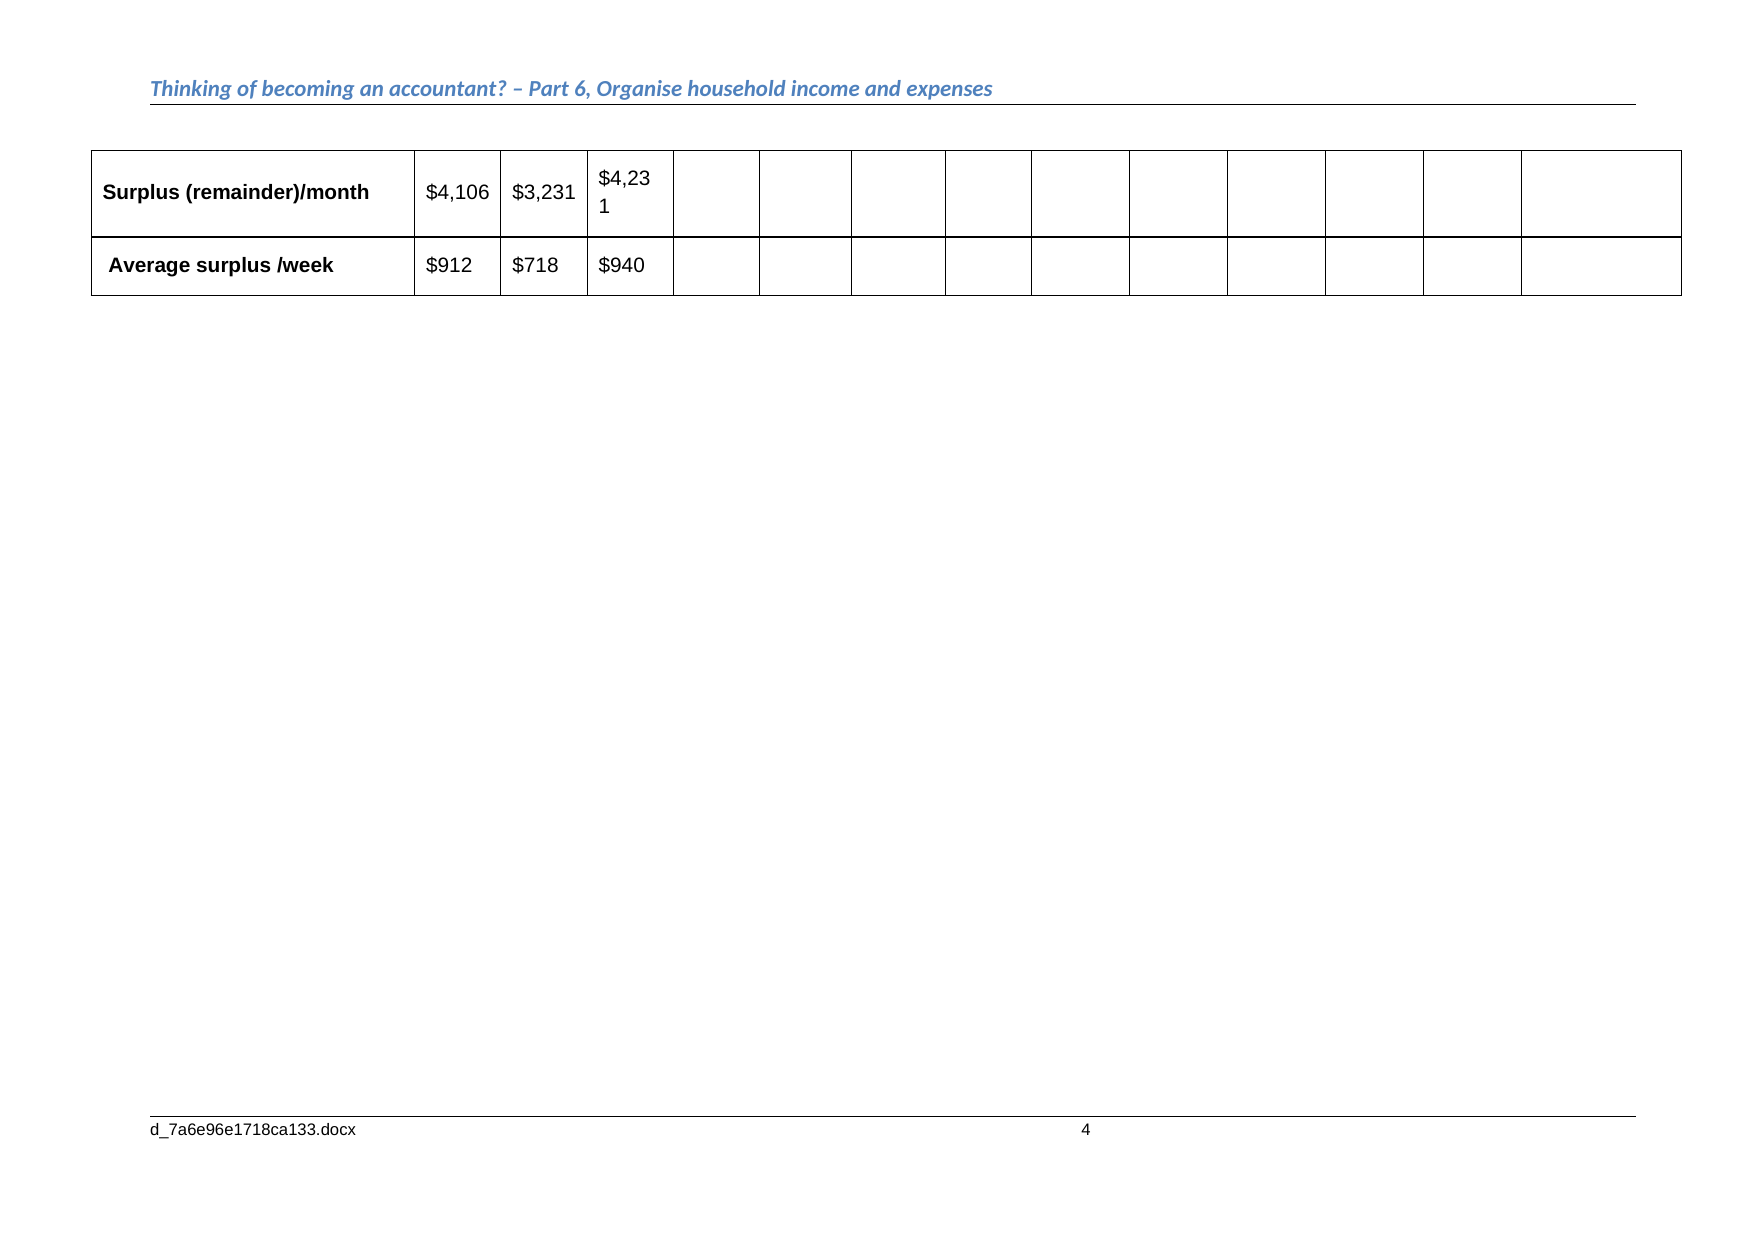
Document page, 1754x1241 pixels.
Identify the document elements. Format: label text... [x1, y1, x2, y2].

table_cell Surplus (remainder)/month [92, 151, 414, 236]
table_cell [1326, 238, 1423, 295]
table_cell Average surplus /week [92, 238, 414, 295]
table_cell [946, 238, 1031, 295]
table_cell [1130, 238, 1227, 295]
table_cell [852, 151, 945, 236]
table_cell [1228, 238, 1325, 295]
table_cell $912 [415, 238, 500, 295]
table_cell [674, 151, 759, 236]
table_cell [852, 238, 945, 295]
table_cell [1424, 151, 1521, 236]
table_cell [674, 238, 759, 295]
table_cell [1130, 151, 1227, 236]
table_cell [1522, 238, 1681, 295]
table_cell $718 [501, 238, 587, 295]
table_cell $4,106 [415, 151, 500, 236]
table_cell [1228, 151, 1325, 236]
table_cell $3,231 [501, 151, 587, 236]
table_cell [1522, 151, 1681, 236]
table_cell [946, 151, 1031, 236]
table_cell $940 [588, 238, 673, 295]
table_cell [760, 151, 851, 236]
table_cell $4,231 [588, 151, 673, 236]
table_cell [1424, 238, 1521, 295]
table_cell [1326, 151, 1423, 236]
table_cell [760, 238, 851, 295]
table_cell [1032, 151, 1129, 236]
table_cell [1032, 238, 1129, 295]
